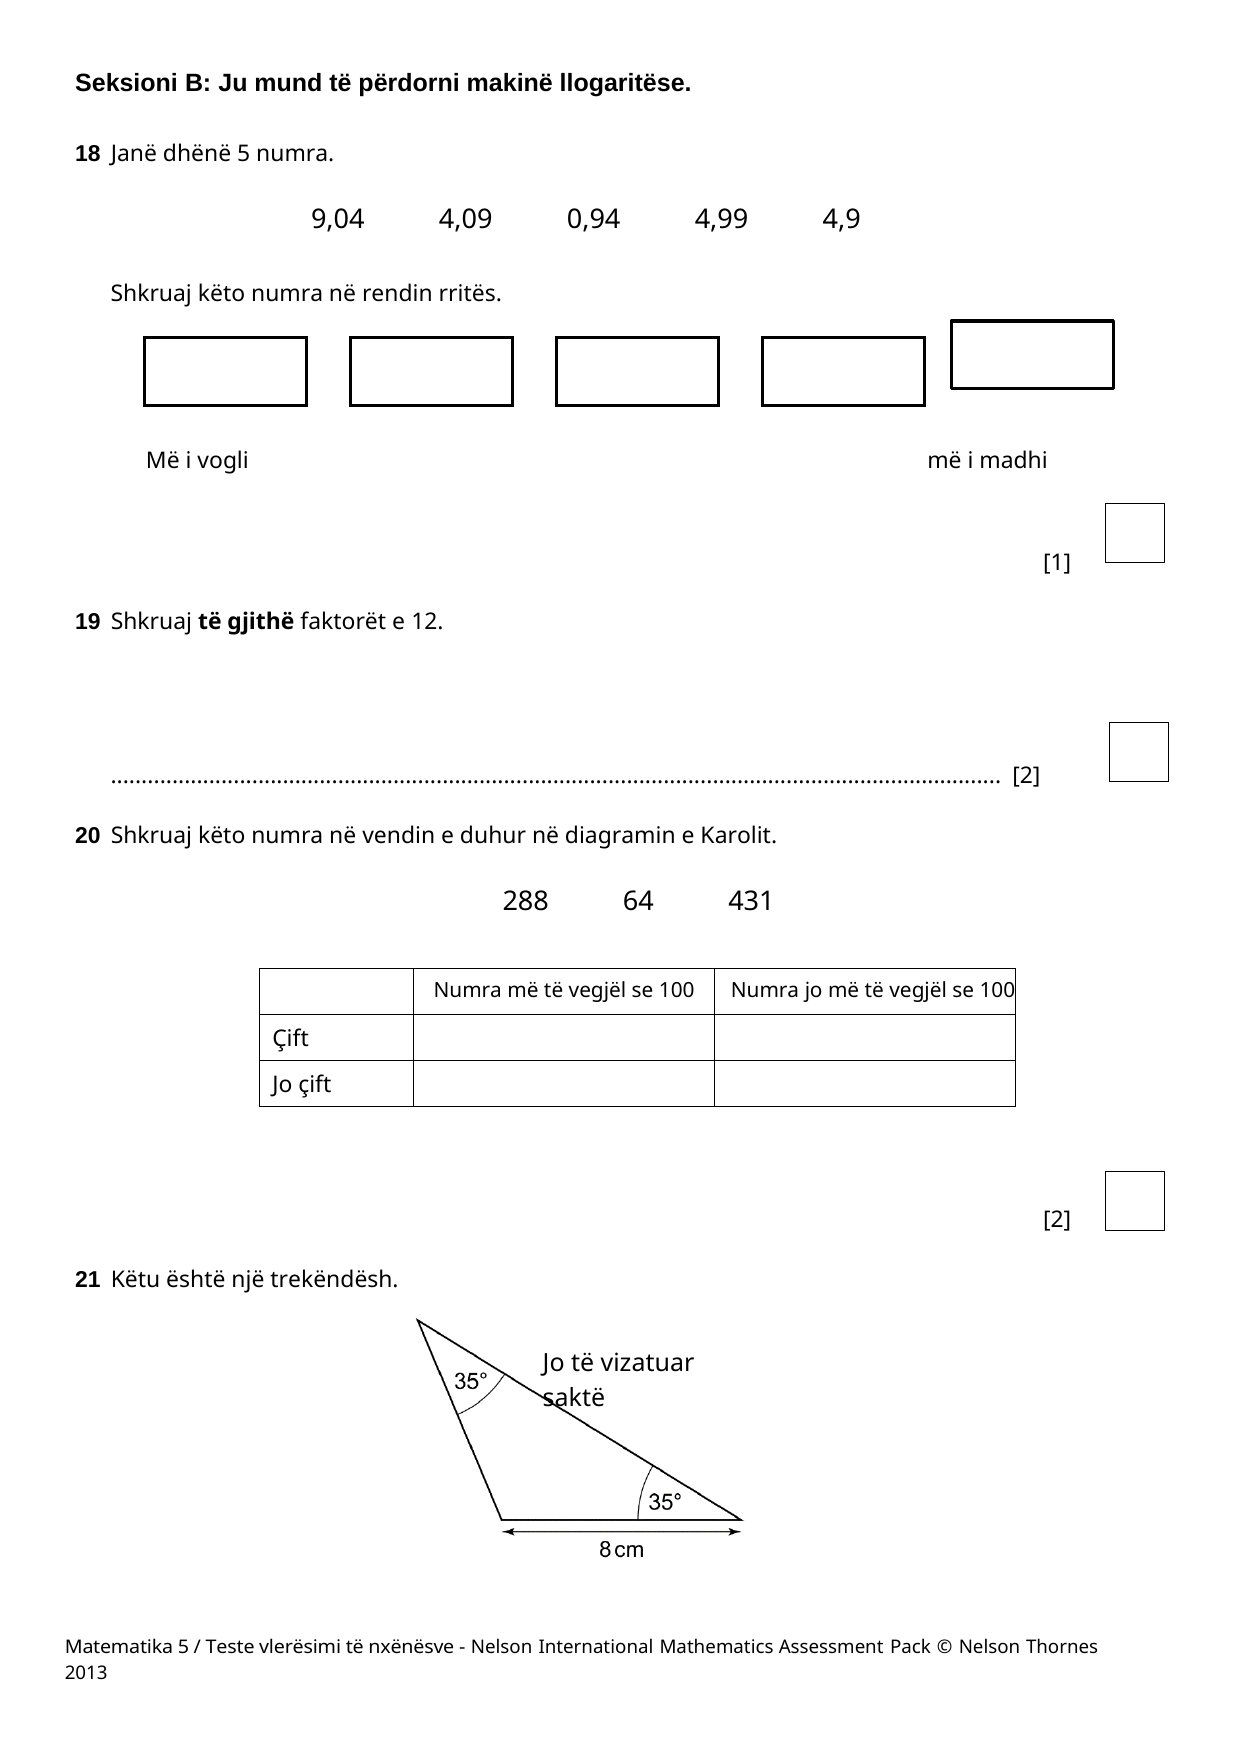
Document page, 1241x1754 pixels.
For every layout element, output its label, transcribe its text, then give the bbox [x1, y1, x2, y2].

table_header Numra më të vegjël se 100 [414, 969, 714, 1014]
table_header [260, 969, 413, 1014]
text Shkruaj këto numra në rendin rritës. [110, 277, 1096, 308]
list Këtu është një trekëndësh. [75, 1263, 1096, 1294]
list Janë dhënë 5 numra. [75, 137, 1096, 169]
table_cell [715, 1015, 1015, 1060]
text [1] [62, 545, 1071, 577]
text [2] [62, 1203, 1071, 1234]
text ................................................................................................................................................. [2] [110, 759, 1096, 791]
table_cell [414, 1061, 714, 1106]
picture [408, 1309, 751, 1564]
table_cell [715, 1061, 1015, 1106]
subtitle 288 64 431 [502, 882, 1096, 919]
subtitle Seksioni B: Ju mund të përdorni makinë llogaritëse. [75, 68, 1096, 97]
list Shkruaj këto numra në vendin e duhur në diagramin e Karolit. [75, 819, 1096, 851]
subtitle 9,04 4,09 0,94 4,99 4,9 [75, 200, 1096, 237]
list Shkruaj të gjithë faktorët e 12. [75, 605, 1096, 637]
table_cell Jo çift [260, 1061, 413, 1106]
table_cell Çift [260, 1015, 413, 1060]
table_cell [414, 1015, 714, 1060]
table_header Numra jo më të vegjël se 100 [715, 969, 1015, 1014]
text Më i vogli më i madhi [62, 443, 1096, 475]
